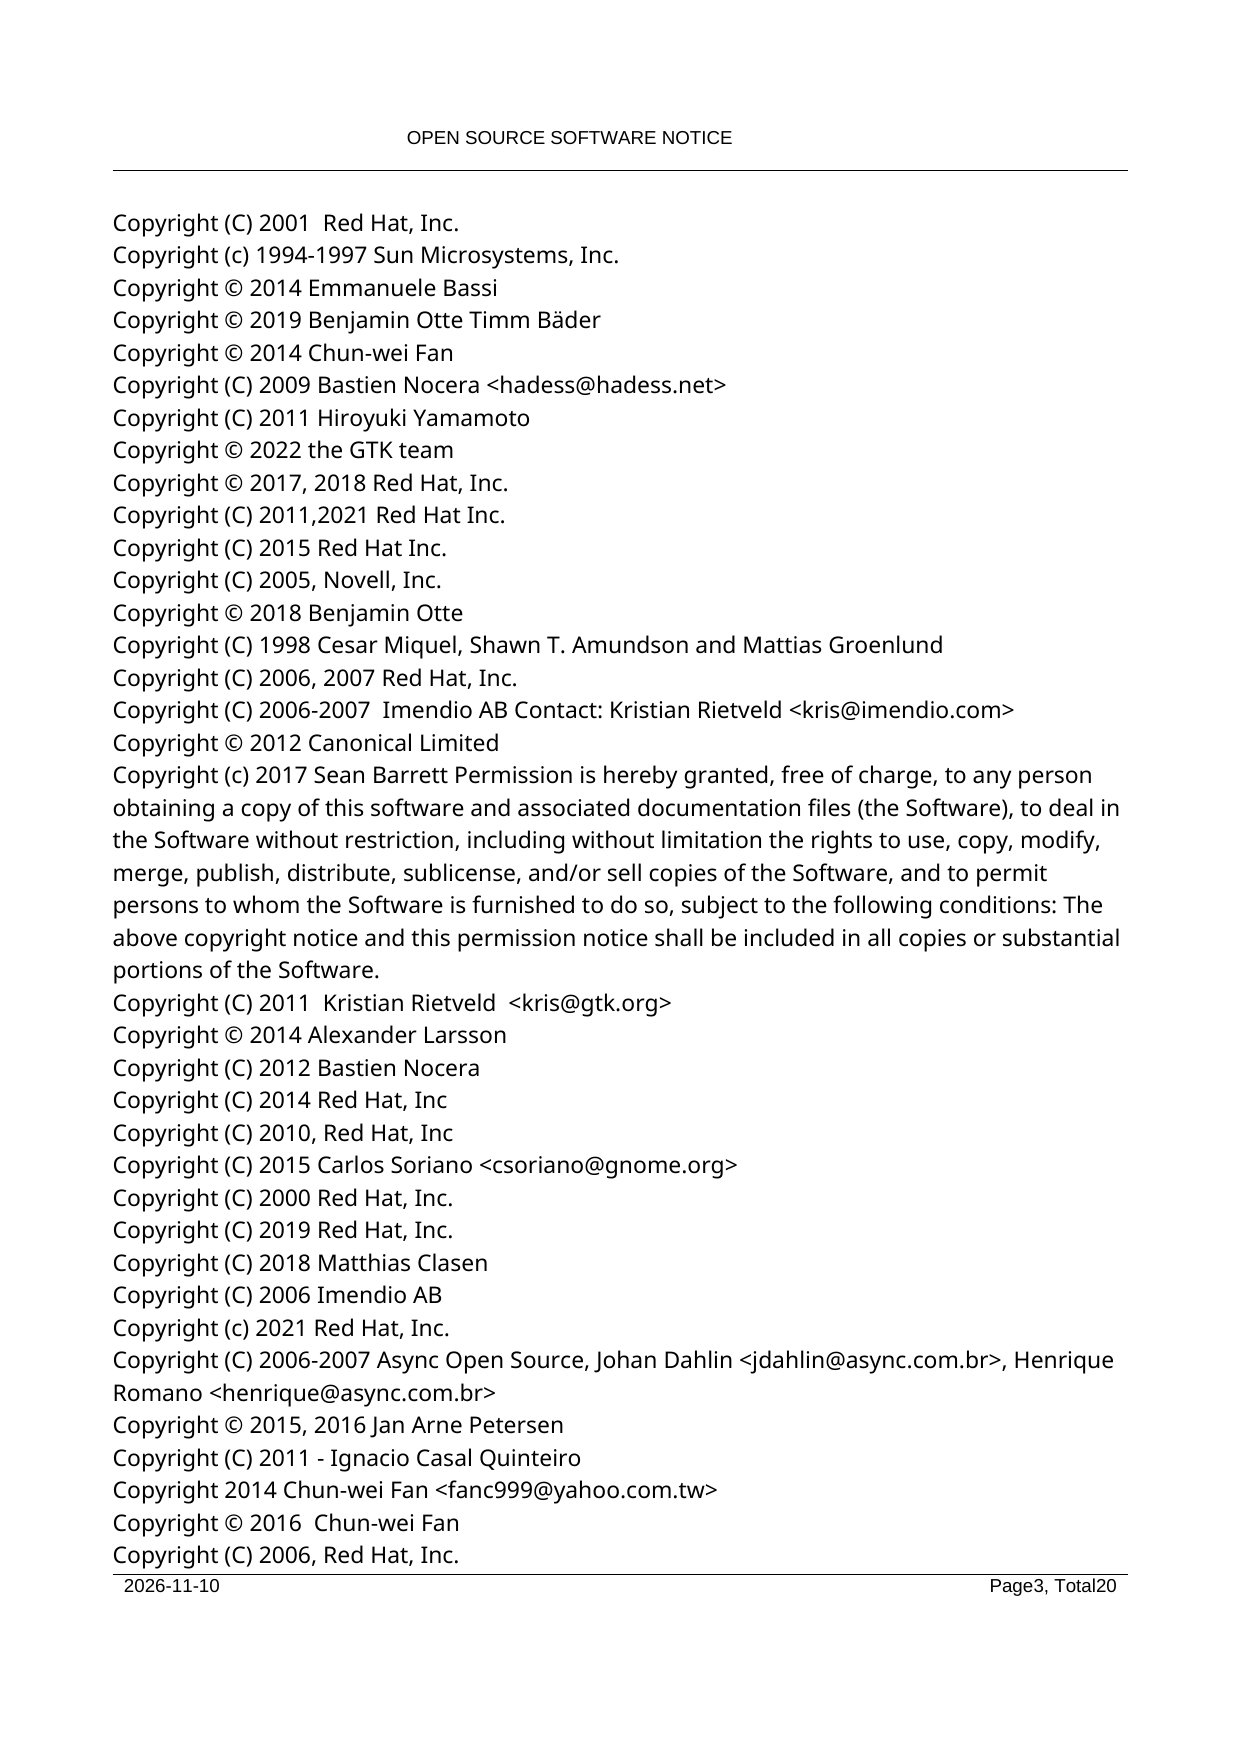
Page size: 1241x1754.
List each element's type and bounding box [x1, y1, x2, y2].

text [112, 206, 1128, 1571]
